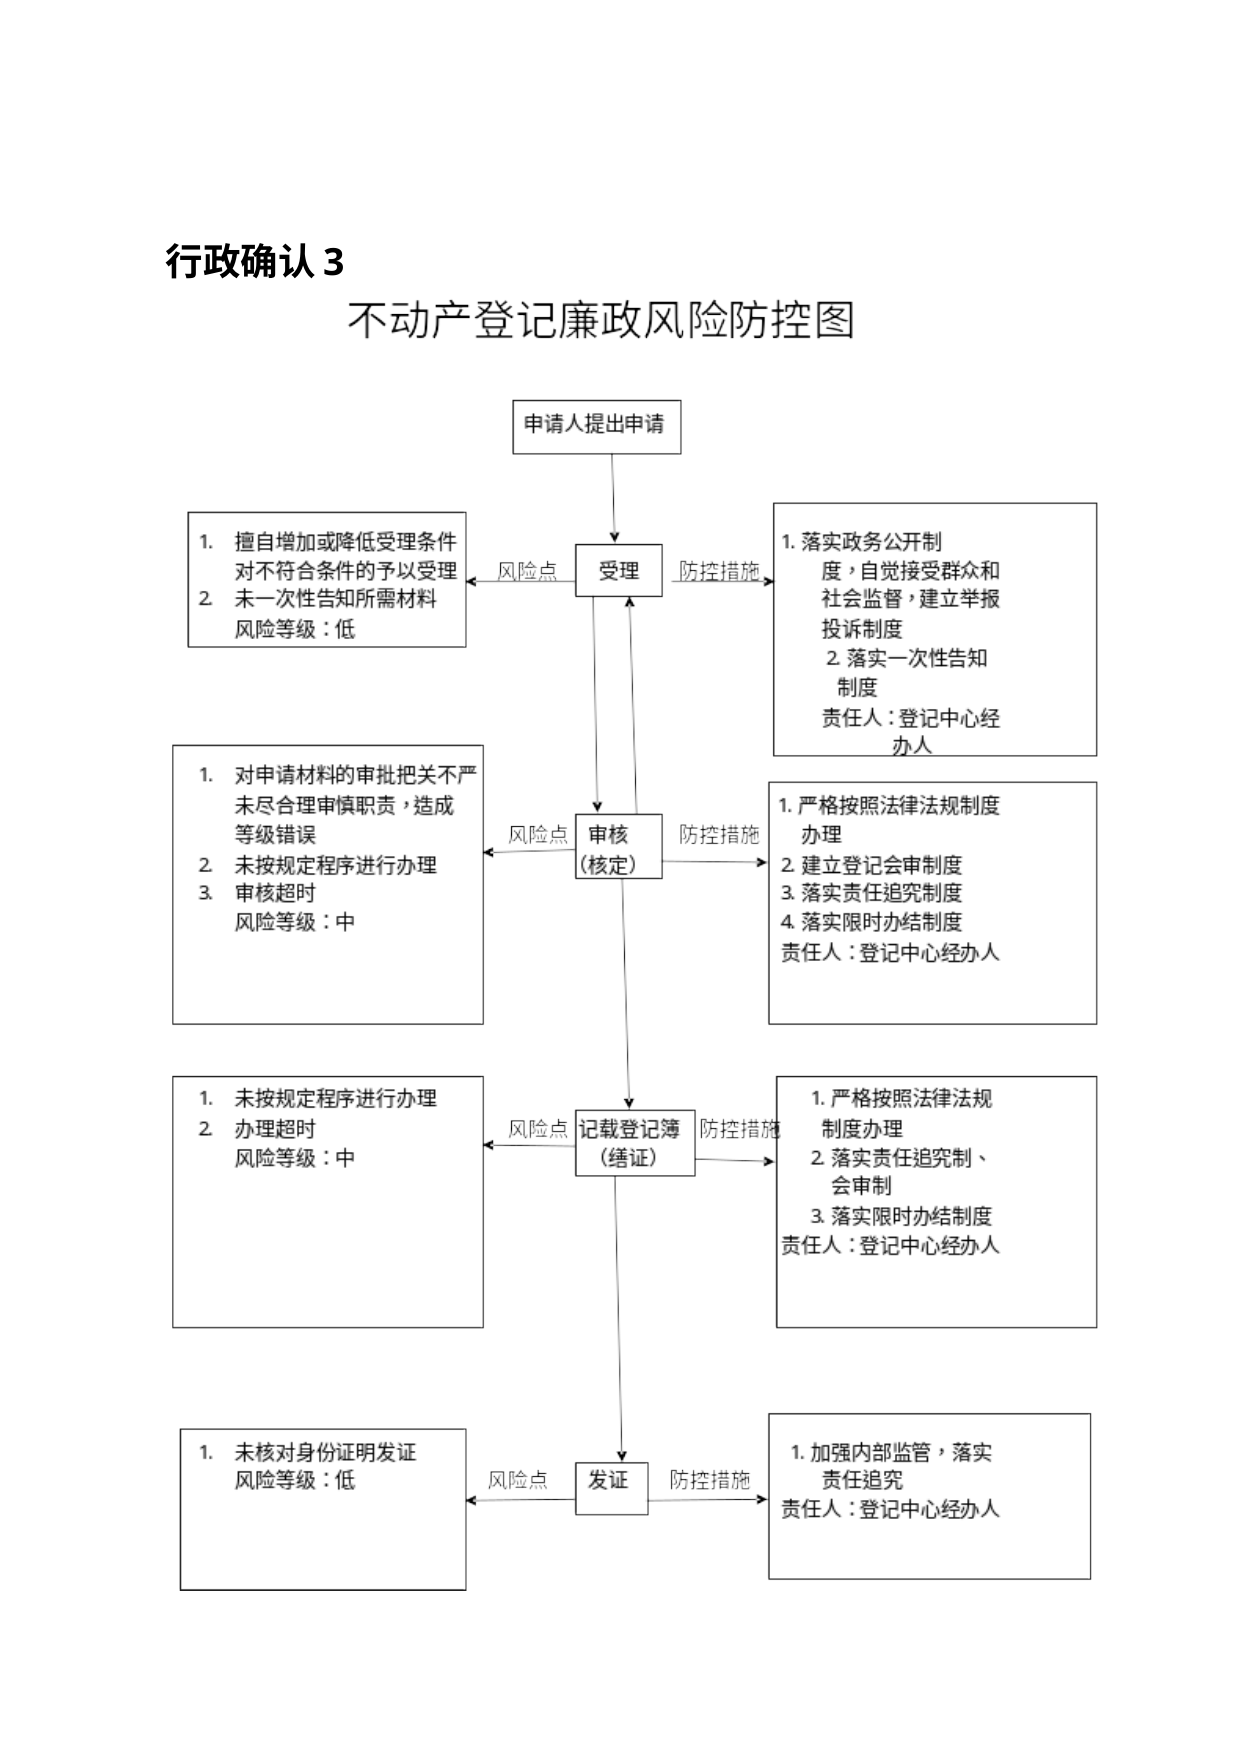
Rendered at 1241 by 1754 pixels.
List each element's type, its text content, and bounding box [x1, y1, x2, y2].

text 行政确认3 [165, 227, 1104, 292]
